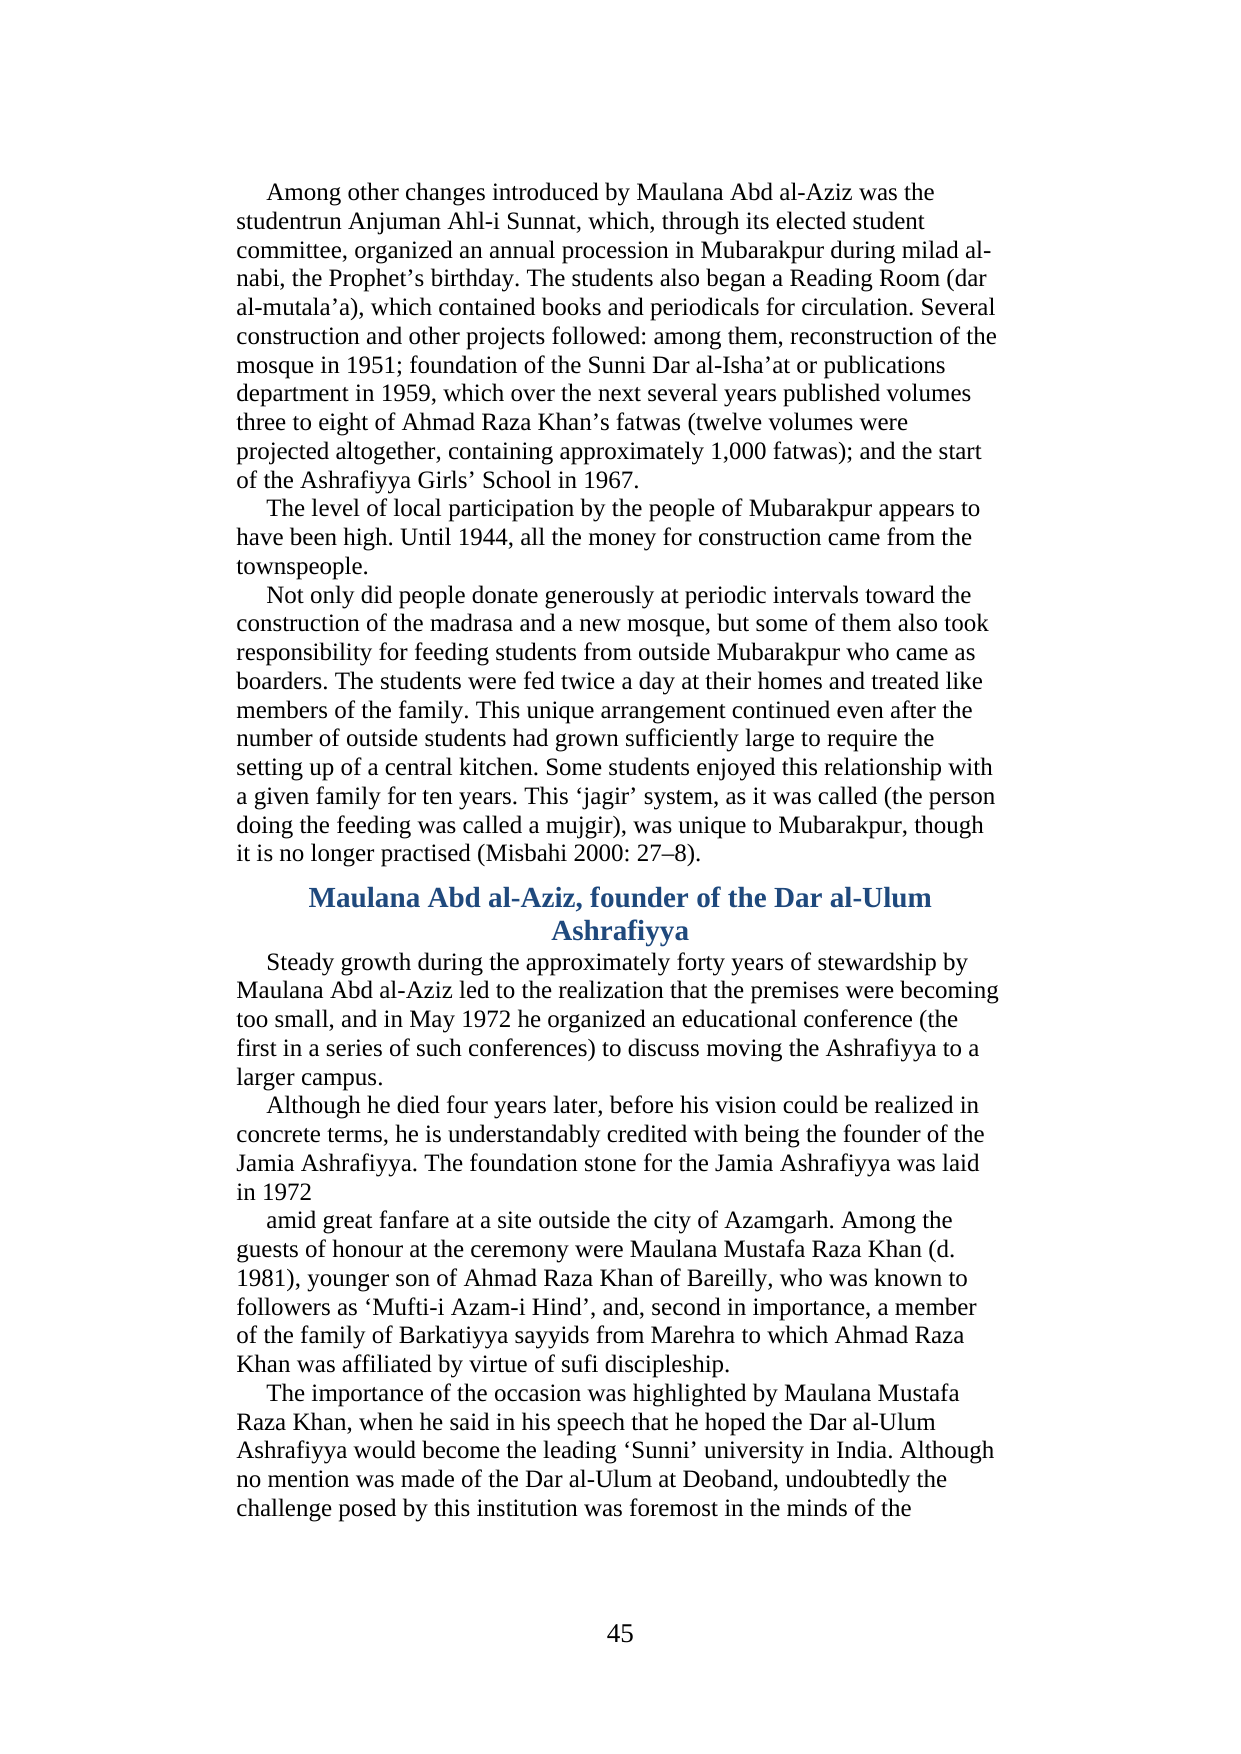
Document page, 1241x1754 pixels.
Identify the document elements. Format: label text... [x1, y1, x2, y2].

text Not only did people donate generously at periodic intervals toward the construction of the madrasa and a new mosque, but some of them also took responsibility for feeding students from outside Mubarakpur who came as boarders. The students were fed twice a day at their homes and treated like members of the family. This unique arrangement continued even after the number of outside students had grown sufficiently large to require the setting up of a central kitchen. Some students enjoyed this relationship with a given family for ten years. This ‘jagir’ system, as it was called (the person doing the feeding was called a mujgir), was unique to Mubarakpur, though it is no longer practised (Misbahi 2000: 27–8). [236, 580, 1004, 867]
text amid great fanfare at a site outside the city of Azamgarh. Among the guests of honour at the ceremony were Maulana Mustafa Raza Khan (d. 1981), younger son of Ahmad Raza Khan of Bareilly, who was known to followers as ‘Mufti-i Azam-i Hind’, and, second in importance, a member of the family of Barkatiyya sayyids from Marehra to which Ahmad Raza Khan was affiliated by virtue of sufi discipleship. [236, 1206, 1004, 1378]
text Among other changes introduced by Maulana Abd al-Aziz was the studentrun Anjuman Ahl-i Sunnat, which, through its elected student committee, organized an annual procession in Mubarakpur during milad al-nabi, the Prophet’s birthday. The students also began a Reading Room (dar al-mutala’a), which contained books and periodicals for circulation. Several construction and other projects followed: among them, reconstruction of the mosque in 1951; foundation of the Sunni Dar al-Isha’at or publications department in 1959, which over the next several years published volumes three to eight of Ahmad Raza Khan’s fatwas (twelve volumes were projected altogether, containing approximately 1,000 fatwas); and the start of the Ashrafiyya Girls’ School in 1967. [236, 177, 1004, 493]
subtitle Maulana Abd al-Aziz, founder of the Dar al-Ulum Ashrafiyya [236, 880, 1004, 947]
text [236, 1378, 1004, 1522]
text The level of local participation by the people of Mubarakpur appears to have been high. Until 1944, all the money for construction came from the townspeople. [236, 493, 1004, 580]
text Although he died four years later, before his vision could be realized in concrete terms, he is understandably credited with being the founder of the Jamia Ashrafiyya. The foundation stone for the Jamia Ashrafiyya was laid in 1972 [236, 1091, 1004, 1206]
text Steady growth during the approximately forty years of stewardship by Maulana Abd al-Aziz led to the realization that the premises were becoming too small, and in May 1972 he organized an educational conference (the first in a series of such conferences) to discuss moving the Ashrafiyya to a larger campus. [236, 947, 1004, 1091]
